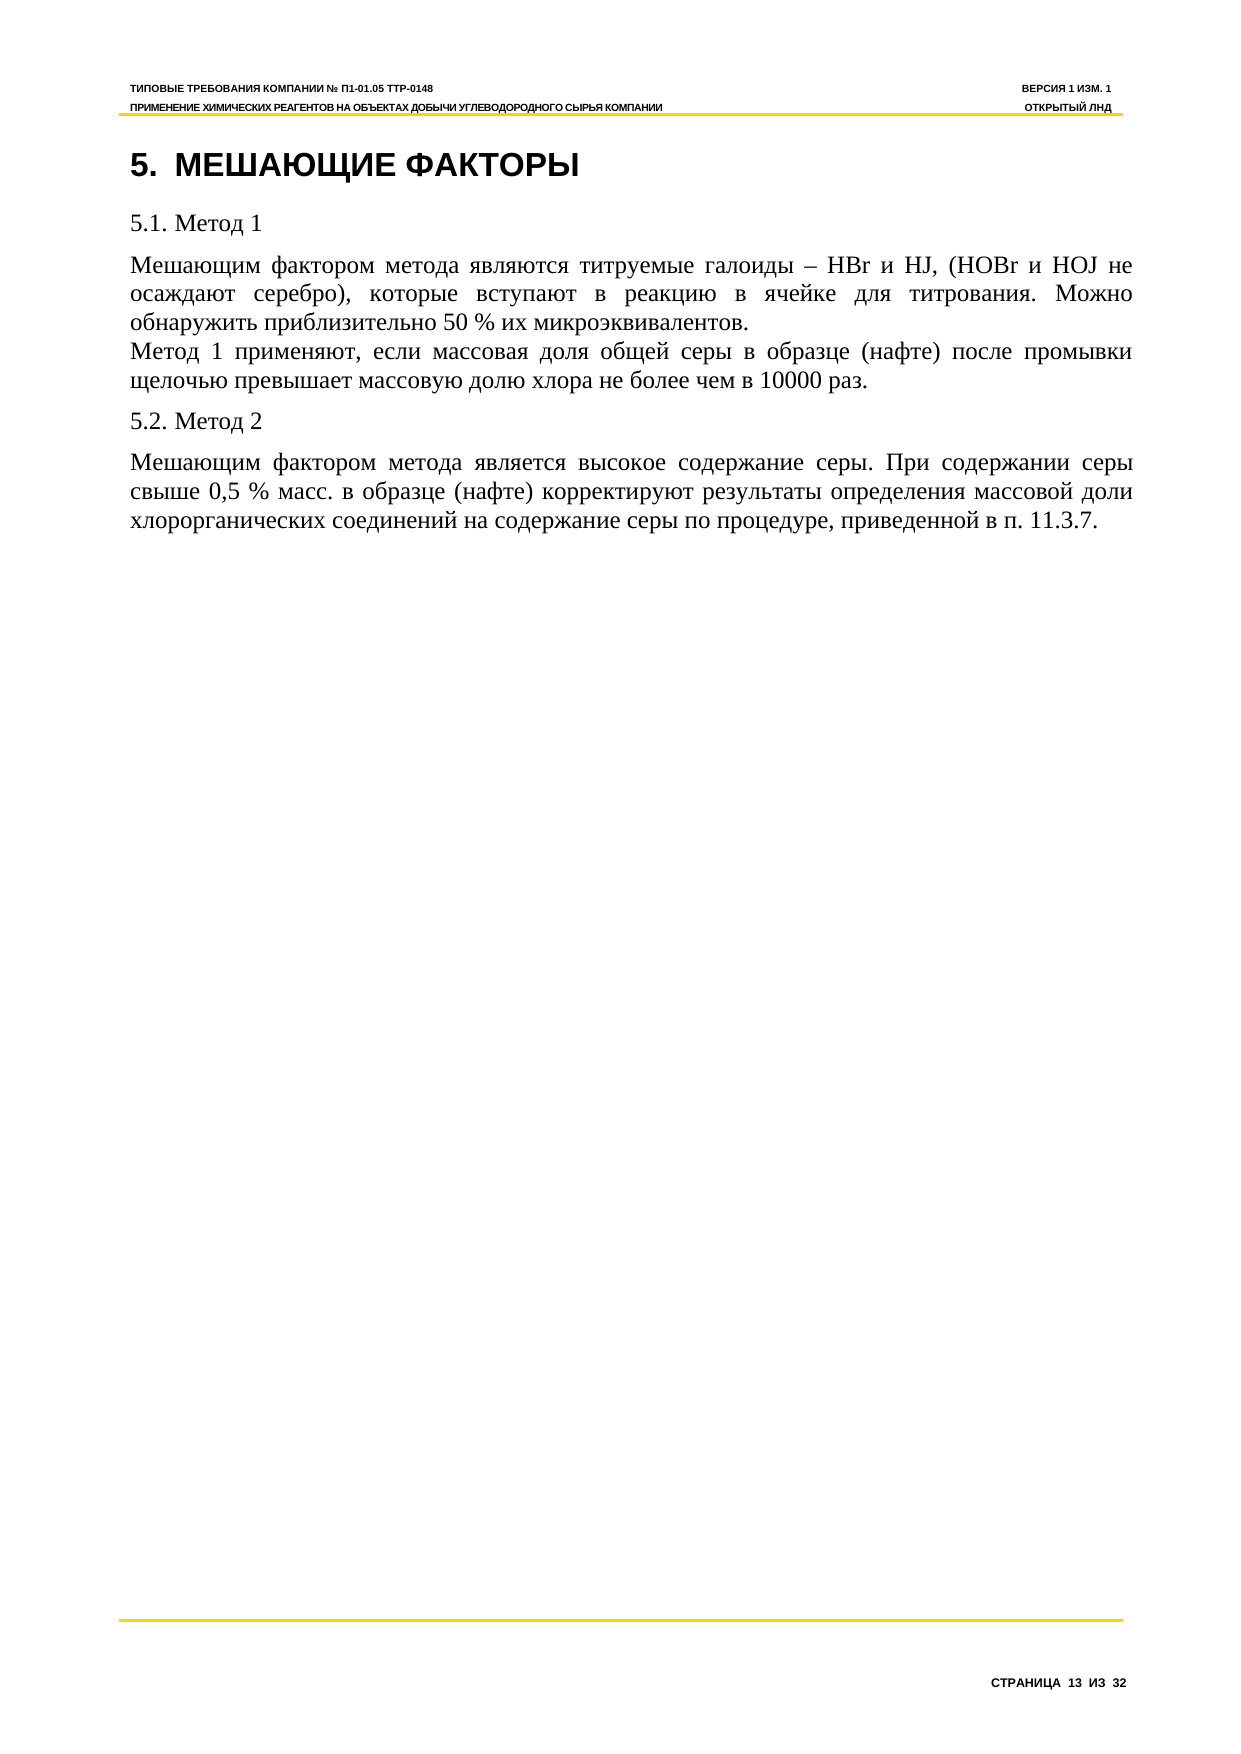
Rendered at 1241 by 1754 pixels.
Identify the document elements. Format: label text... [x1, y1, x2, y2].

text Метод 1 применяют, если массовая доля общей серы в образце (нафте) после промывки щелочью превышает массовую долю хлора не более чем в 10000 раз. [130, 336, 1134, 393]
list Метод 2 [130, 406, 1134, 435]
list МЕШАЮЩИЕ ФАКТОРЫ [130, 145, 1134, 183]
list Метод 1 [130, 208, 1134, 237]
text Мешающим фактором метода является высокое содержание серы. При содержании серы свыше 0,5 % масс. в образце (нафте) корректируют результаты определения массовой доли хлорорганических соединений на содержание серы по процедуре, приведенной в п. 11.3.7. [130, 447, 1134, 533]
text Мешающим фактором метода являются титруемые галоиды – НВr и HJ, (НОВr и HOJ не осаждают серебро), которые вступают в реакцию в ячейке для титрования. Можно обнаружить приблизительно 50 % их микроэквивалентов. [130, 250, 1134, 336]
